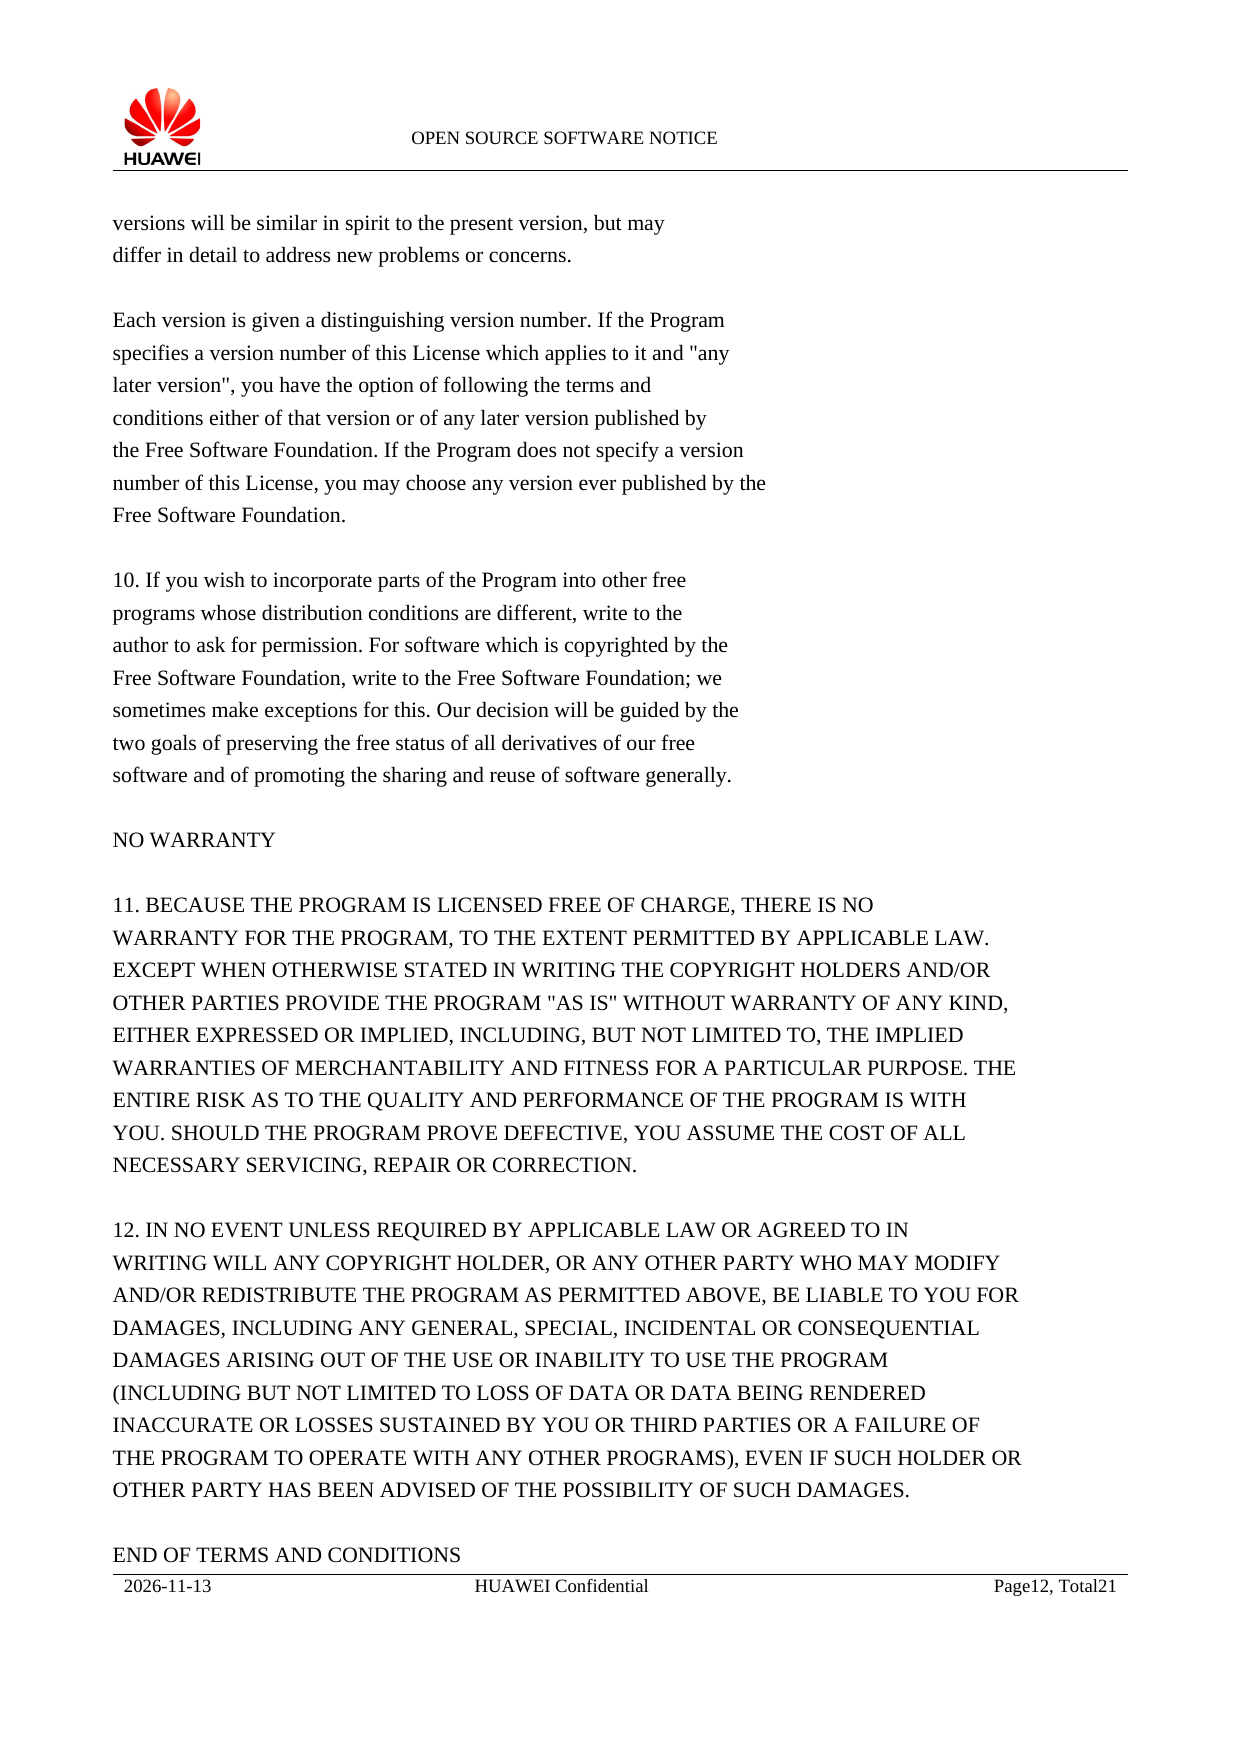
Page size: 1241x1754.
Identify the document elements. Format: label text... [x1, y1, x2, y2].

picture [124, 88, 201, 165]
